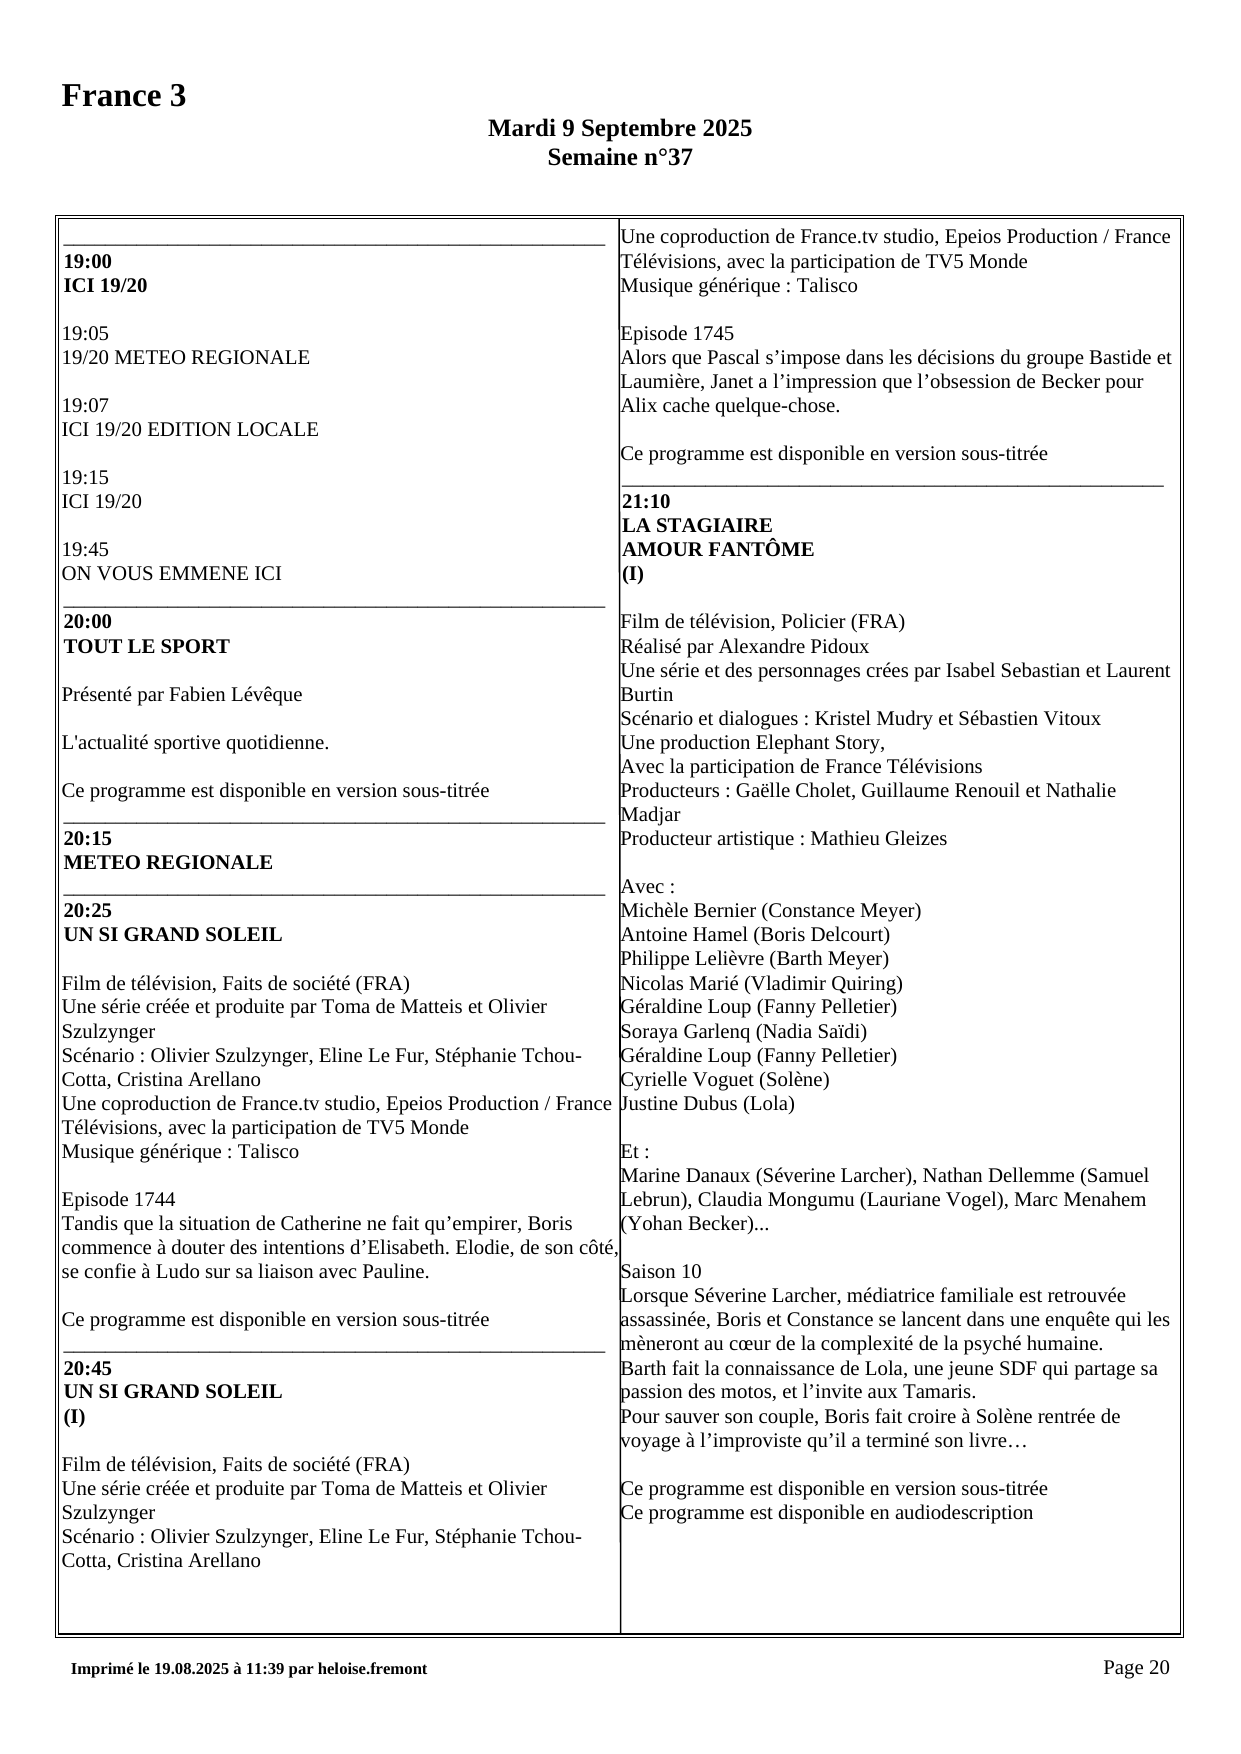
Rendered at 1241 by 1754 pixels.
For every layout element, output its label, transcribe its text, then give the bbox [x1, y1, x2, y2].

text Ce programme est disponible en version sous-titrée [620, 1476, 1179, 1500]
text ____________________________________________________ [63, 874, 620, 898]
text 19:05 19/20 METEO REGIONALE 19:07 ICI 19/20 EDITION LOCALE 19:15 ICI 19/20 19:45 ON VOUS EMMENE ICI [61, 297, 620, 585]
text ICI 19/20 [63, 273, 620, 297]
text UN SI GRAND SOLEIL [63, 922, 620, 946]
text ____________________________________________________ [622, 465, 1179, 489]
text 20:45 [63, 1355, 620, 1379]
text 21:10 [622, 489, 1179, 513]
text (I) [622, 561, 1179, 585]
text Film de télévision, Faits de société (FRA) Une série créée et produite par Toma de Matteis et Olivier Szulzynger Scénario : Olivier Szulzynger, Eline Le Fur, Stéphanie Tchou-Cotta, Cristina Arellano Une coproduction de France.tv studio, Epeios Production / France Télévisions, avec la participation de TV5 Monde Musique générique : Talisco Episode 1744 Tandis que la situation de Catherine ne fait qu’empirer, Boris commence à douter des intentions d’Elisabeth. Elodie, de son côté, se confie à Ludo sur sa liaison avec Pauline. [61, 946, 620, 1283]
text LA STAGIAIRE [622, 513, 1179, 537]
text 19:00 [63, 248, 620, 273]
text 20:15 [63, 826, 620, 850]
text Film de télévision, Policier (FRA) Réalisé par Alexandre Pidoux Une série et des personnages crées par Isabel Sebastian et Laurent Burtin Scénario et dialogues : Kristel Mudry et Sébastien Vitoux Une production Elephant Story, Avec la participation de France Télévisions Producteurs : Gaëlle Cholet, Guillaume Renouil et Nathalie Madjar Producteur artistique : Mathieu Gleizes Avec : Michèle Bernier (Constance Meyer) Antoine Hamel (Boris Delcourt) Philippe Lelièvre (Barth Meyer) Nicolas Marié (Vladimir Quiring) Géraldine Loup (Fanny Pelletier) Soraya Garlenq (Nadia Saïdi) Géraldine Loup (Fanny Pelletier) Cyrielle Voguet (Solène) Justine Dubus (Lola) Et : Marine Danaux (Séverine Larcher), Nathan Dellemme (Samuel Lebrun), Claudia Mongumu (Lauriane Vogel), Marc Menahem (Yohan Becker)... Saison 10 Lorsque Séverine Larcher, médiatrice familiale est retrouvée assassinée, Boris et Constance se lancent dans une enquête qui les mèneront au cœur de la complexité de la psyché humaine. Barth fait la connaissance de Lola, une jeune SDF qui partage sa passion des motos, et l’invite aux Tamaris. Pour sauver son couple, Boris fait croire à Solène rentrée de voyage à l’improviste qu’il a terminé son livre… [620, 585, 1179, 1452]
text UN SI GRAND SOLEIL [63, 1379, 620, 1403]
text AMOUR FANTÔME [622, 537, 1179, 561]
text 20:25 [63, 898, 620, 922]
text Ce programme est disponible en audiodescription [620, 1500, 1179, 1524]
text Une coproduction de France.tv studio, Epeios Production / France Télévisions, avec la participation de TV5 Monde Musique générique : Talisco Episode 1745 Alors que Pascal s’impose dans les décisions du groupe Bastide et Laumière, Janet a l’impression que l’obsession de Becker pour Alix cache quelque-chose. [620, 224, 1179, 417]
text ____________________________________________________ [63, 585, 620, 609]
text TOUT LE SPORT [63, 633, 620, 658]
text Ce programme est disponible en version sous-titrée [61, 778, 620, 802]
text Ce programme est disponible en version sous-titrée [620, 441, 1179, 465]
text (I) [63, 1403, 620, 1428]
text Ce programme est disponible en version sous-titrée [61, 1307, 620, 1331]
text Présenté par Fabien Lévêque L'actualité sportive quotidienne. [61, 658, 620, 754]
text ____________________________________________________ [63, 802, 620, 826]
text Film de télévision, Faits de société (FRA) Une série créée et produite par Toma de Matteis et Olivier Szulzynger Scénario : Olivier Szulzynger, Eline Le Fur, Stéphanie Tchou-Cotta, Cristina Arellano [61, 1428, 620, 1596]
text ____________________________________________________ [63, 224, 620, 248]
text METEO REGIONALE [63, 850, 620, 874]
text 20:00 [63, 609, 620, 633]
text ____________________________________________________ [63, 1331, 620, 1355]
